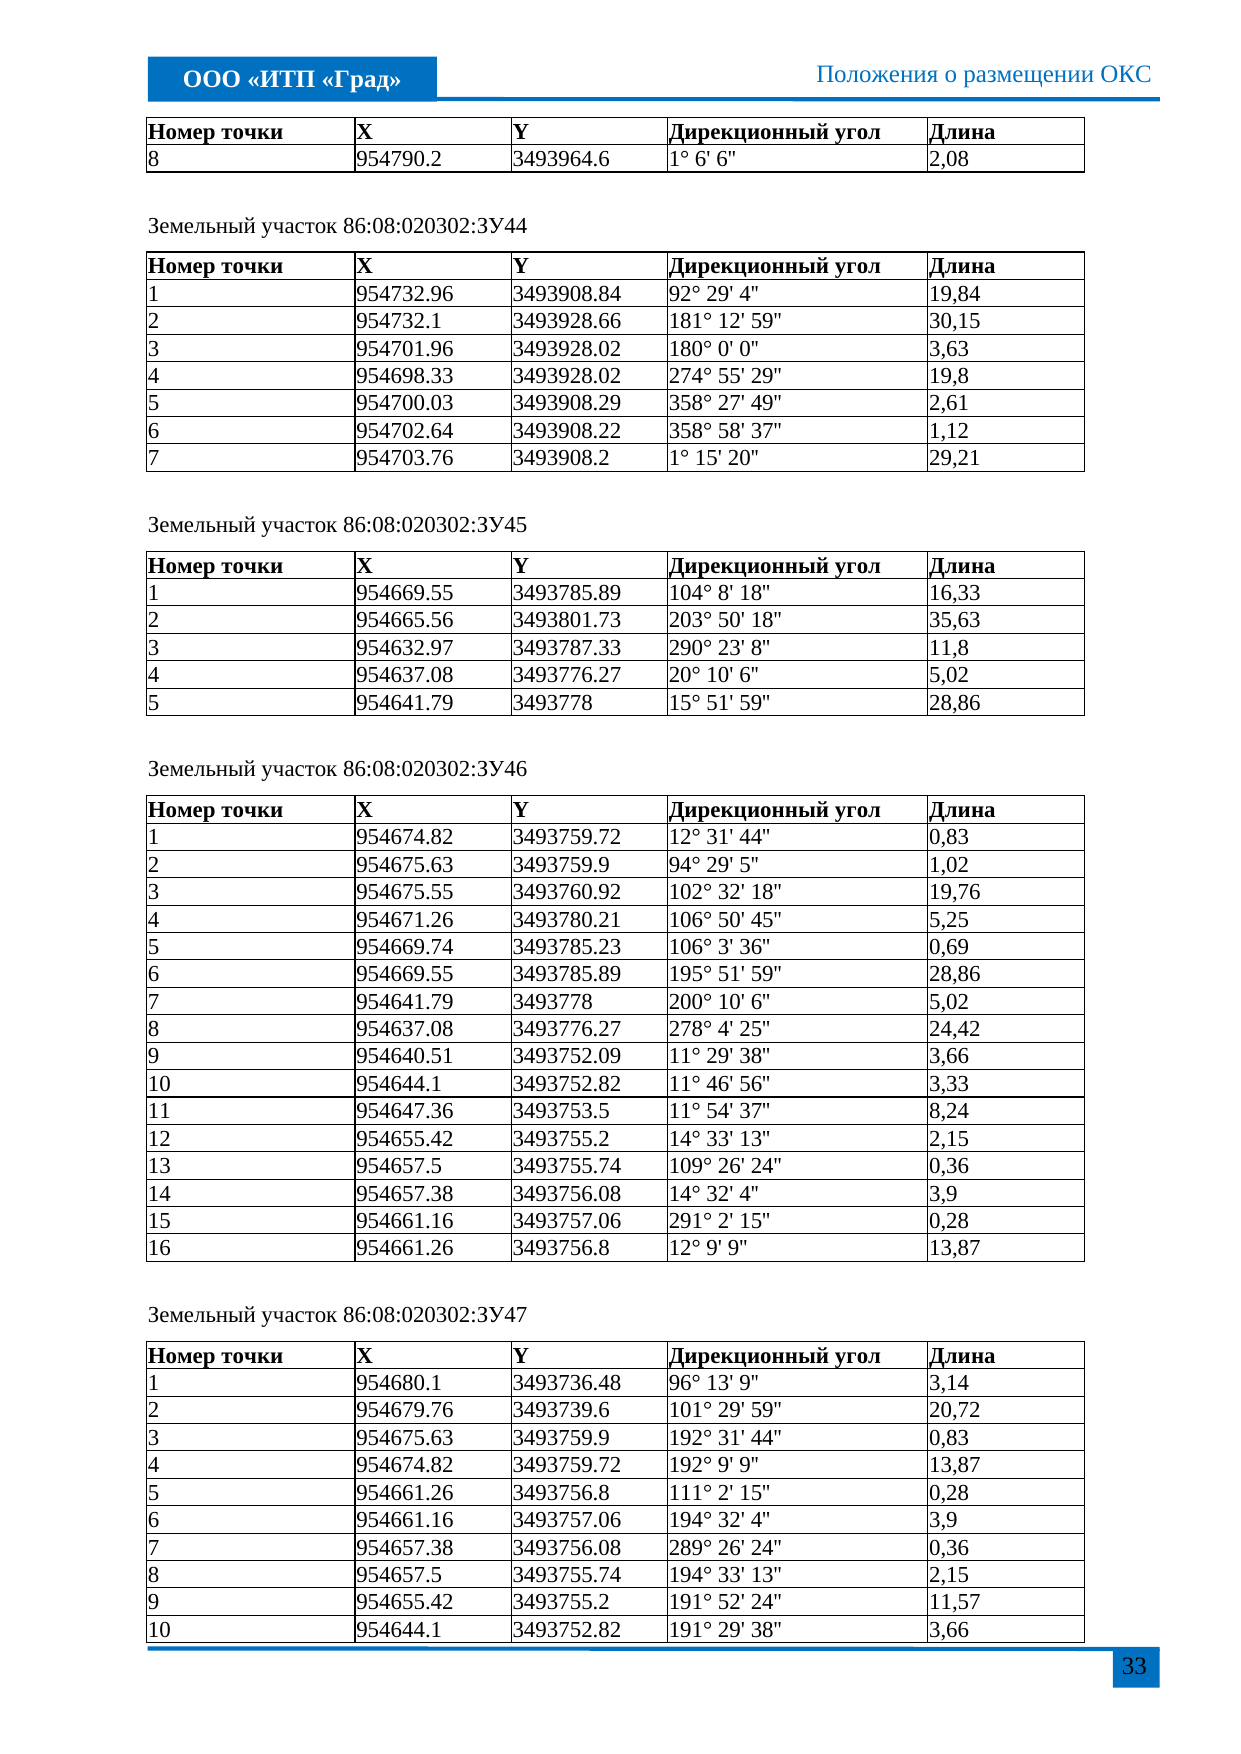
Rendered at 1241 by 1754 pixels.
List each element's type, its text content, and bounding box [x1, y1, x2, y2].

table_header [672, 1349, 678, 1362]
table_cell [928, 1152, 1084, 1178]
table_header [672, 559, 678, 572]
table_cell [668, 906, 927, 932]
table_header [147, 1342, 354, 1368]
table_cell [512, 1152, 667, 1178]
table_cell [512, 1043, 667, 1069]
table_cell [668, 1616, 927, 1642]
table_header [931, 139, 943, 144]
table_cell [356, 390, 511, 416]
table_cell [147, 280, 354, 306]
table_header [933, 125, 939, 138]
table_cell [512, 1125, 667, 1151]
text Земельный участок 86:08:020302:ЗУ45 [148, 511, 1152, 537]
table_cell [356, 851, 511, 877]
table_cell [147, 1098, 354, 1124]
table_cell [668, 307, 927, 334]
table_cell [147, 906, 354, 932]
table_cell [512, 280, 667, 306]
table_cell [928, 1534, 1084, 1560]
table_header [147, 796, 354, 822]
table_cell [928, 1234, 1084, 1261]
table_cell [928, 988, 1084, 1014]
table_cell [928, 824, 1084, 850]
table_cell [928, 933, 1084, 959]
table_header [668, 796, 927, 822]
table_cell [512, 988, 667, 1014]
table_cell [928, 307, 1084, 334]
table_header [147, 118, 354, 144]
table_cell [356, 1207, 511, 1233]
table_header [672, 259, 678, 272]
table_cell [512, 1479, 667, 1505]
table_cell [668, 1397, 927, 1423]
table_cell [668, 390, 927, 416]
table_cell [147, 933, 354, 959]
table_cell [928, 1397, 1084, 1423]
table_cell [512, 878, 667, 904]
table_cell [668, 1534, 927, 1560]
text Земельный участок 86:08:020302:ЗУ44 [148, 212, 1152, 238]
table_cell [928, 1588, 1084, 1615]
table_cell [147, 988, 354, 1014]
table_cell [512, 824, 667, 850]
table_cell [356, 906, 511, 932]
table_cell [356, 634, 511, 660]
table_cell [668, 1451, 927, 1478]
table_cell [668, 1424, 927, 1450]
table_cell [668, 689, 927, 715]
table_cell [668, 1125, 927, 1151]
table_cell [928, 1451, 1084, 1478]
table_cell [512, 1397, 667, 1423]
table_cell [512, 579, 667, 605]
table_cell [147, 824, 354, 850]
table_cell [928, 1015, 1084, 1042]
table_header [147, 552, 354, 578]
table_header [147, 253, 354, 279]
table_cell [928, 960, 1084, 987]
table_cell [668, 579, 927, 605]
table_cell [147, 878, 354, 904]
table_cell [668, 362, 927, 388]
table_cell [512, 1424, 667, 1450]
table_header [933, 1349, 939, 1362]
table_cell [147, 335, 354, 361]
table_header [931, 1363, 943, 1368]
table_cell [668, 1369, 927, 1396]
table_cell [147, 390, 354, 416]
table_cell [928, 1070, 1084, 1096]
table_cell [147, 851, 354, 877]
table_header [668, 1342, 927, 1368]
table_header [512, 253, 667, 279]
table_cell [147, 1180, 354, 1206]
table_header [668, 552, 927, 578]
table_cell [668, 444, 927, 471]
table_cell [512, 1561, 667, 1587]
text Земельный участок 86:08:020302:ЗУ46 [148, 756, 1152, 782]
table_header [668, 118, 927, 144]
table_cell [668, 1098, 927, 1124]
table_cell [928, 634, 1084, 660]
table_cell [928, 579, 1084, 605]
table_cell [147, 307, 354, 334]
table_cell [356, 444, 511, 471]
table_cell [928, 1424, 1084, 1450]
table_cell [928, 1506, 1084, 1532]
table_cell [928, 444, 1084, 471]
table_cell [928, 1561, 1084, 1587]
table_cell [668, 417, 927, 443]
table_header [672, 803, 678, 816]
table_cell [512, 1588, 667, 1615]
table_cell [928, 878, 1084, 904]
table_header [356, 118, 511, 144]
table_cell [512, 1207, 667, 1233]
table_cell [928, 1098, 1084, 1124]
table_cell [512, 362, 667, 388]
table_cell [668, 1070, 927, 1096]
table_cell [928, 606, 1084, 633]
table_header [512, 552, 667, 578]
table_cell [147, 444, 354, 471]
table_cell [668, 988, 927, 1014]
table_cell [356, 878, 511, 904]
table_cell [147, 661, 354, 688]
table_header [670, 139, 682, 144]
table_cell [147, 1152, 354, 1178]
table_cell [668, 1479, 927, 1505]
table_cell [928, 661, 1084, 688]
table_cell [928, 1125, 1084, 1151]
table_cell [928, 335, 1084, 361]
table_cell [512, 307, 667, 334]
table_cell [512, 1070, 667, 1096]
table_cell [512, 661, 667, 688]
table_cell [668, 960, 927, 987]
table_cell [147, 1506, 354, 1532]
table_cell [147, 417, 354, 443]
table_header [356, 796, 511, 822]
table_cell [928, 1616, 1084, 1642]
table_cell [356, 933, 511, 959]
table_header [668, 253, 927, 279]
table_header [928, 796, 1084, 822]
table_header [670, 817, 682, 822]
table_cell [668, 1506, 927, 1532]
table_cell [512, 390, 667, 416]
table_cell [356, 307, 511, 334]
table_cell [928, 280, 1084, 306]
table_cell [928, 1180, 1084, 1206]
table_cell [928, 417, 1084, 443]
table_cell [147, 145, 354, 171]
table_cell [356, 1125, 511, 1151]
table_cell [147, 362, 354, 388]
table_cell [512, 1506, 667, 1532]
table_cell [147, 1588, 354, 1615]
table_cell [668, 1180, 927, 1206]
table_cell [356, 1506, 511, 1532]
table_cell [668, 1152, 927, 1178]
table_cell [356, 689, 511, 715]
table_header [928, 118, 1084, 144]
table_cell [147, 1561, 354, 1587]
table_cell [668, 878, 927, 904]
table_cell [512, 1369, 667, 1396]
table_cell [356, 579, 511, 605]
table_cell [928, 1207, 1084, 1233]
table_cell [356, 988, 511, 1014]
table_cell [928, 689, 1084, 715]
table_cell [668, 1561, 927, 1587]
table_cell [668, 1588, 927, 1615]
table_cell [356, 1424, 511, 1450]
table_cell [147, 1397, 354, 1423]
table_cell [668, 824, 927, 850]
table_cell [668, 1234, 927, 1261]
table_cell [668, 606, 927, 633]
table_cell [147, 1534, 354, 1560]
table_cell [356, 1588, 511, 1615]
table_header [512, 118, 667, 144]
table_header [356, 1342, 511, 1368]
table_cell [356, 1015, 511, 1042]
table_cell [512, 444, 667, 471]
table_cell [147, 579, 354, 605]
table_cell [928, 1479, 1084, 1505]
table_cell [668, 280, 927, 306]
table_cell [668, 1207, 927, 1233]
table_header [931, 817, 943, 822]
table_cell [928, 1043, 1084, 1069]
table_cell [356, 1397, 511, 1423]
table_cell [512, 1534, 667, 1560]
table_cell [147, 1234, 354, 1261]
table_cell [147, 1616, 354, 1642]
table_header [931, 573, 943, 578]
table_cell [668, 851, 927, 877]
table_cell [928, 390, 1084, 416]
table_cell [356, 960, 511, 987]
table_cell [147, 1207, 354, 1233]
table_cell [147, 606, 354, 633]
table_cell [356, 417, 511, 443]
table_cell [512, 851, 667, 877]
text Земельный участок 86:08:020302:ЗУ47 [148, 1301, 1152, 1328]
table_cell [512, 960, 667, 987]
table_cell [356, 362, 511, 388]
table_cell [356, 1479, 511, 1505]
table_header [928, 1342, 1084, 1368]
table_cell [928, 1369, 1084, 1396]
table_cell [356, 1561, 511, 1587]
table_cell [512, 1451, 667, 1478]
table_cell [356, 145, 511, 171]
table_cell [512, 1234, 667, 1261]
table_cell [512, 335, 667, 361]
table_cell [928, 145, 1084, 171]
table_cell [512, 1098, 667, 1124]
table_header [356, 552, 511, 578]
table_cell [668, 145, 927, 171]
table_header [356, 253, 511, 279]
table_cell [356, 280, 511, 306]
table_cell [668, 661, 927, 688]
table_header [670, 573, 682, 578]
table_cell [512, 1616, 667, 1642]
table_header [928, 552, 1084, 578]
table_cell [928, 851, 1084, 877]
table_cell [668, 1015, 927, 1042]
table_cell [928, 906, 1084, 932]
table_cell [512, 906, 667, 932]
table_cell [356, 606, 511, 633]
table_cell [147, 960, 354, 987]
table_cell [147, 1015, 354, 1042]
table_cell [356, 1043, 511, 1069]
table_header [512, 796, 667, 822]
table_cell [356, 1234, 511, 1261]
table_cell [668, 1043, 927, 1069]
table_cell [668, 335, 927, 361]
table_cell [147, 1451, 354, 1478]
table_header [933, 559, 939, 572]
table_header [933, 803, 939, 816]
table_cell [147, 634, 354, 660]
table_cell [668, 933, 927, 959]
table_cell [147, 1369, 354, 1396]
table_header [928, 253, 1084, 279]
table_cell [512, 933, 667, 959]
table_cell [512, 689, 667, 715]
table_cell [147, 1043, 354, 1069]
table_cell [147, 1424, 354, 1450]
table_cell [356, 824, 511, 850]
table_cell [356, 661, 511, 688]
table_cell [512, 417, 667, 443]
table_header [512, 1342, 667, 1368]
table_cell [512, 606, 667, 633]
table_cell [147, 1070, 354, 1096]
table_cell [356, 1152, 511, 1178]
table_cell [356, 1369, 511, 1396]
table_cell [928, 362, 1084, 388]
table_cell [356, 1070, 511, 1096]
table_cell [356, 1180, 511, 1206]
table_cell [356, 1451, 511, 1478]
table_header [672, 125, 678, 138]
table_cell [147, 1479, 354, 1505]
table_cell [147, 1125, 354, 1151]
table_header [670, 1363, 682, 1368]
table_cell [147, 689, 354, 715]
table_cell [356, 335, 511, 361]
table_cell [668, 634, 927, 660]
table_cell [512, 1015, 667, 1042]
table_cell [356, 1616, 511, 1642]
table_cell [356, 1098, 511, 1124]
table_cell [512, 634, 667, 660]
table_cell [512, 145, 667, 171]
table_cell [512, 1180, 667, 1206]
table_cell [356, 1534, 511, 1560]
